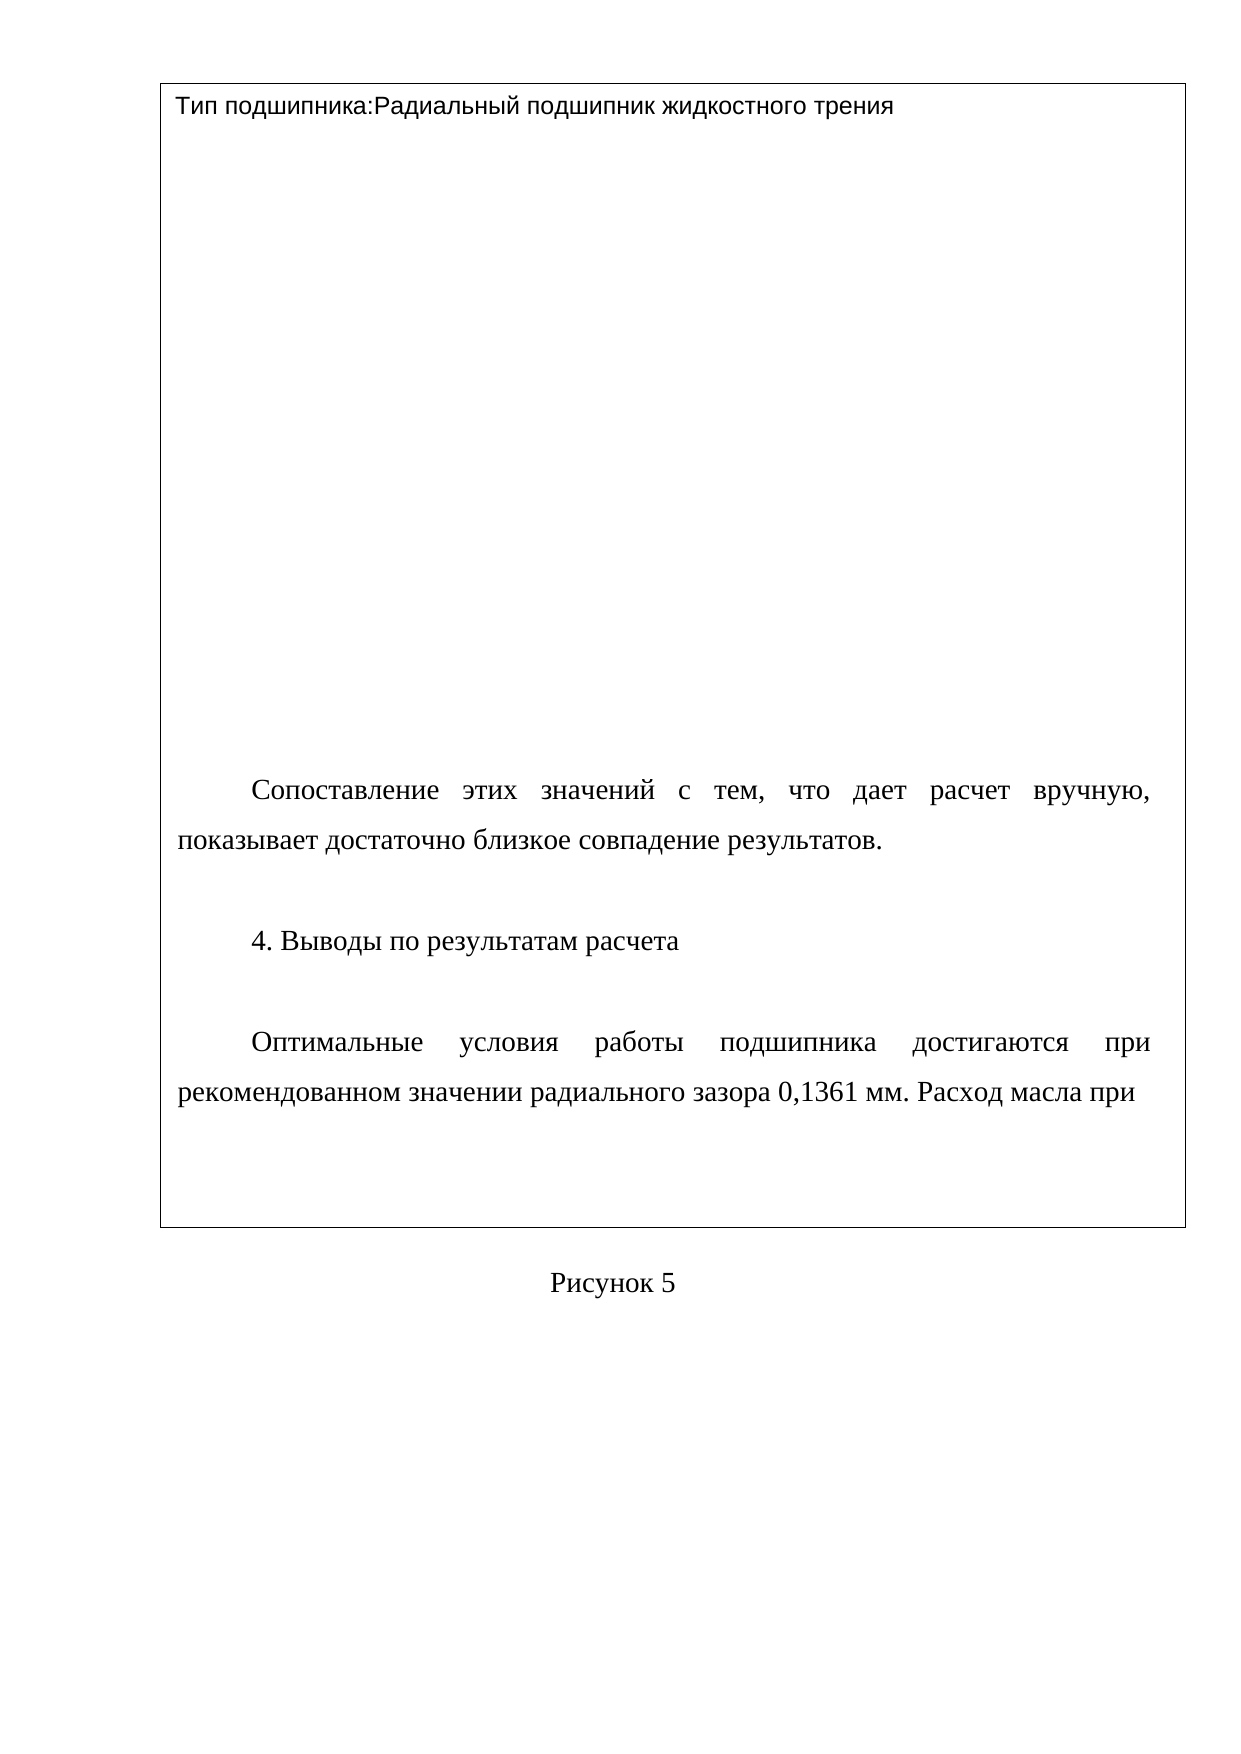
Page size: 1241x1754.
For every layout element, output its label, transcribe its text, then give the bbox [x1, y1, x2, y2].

text 4. Выводы по результатам расчета [177, 923, 1152, 957]
text Сопоставление этих значений с тем, что дает расчет вручную, показывает достаточно близкое совпадение результатов. [177, 772, 1152, 856]
text Оптимальные условия работы подшипника достигаются при рекомендованном значении радиального зазора . Расход масла при [177, 1024, 1152, 1108]
